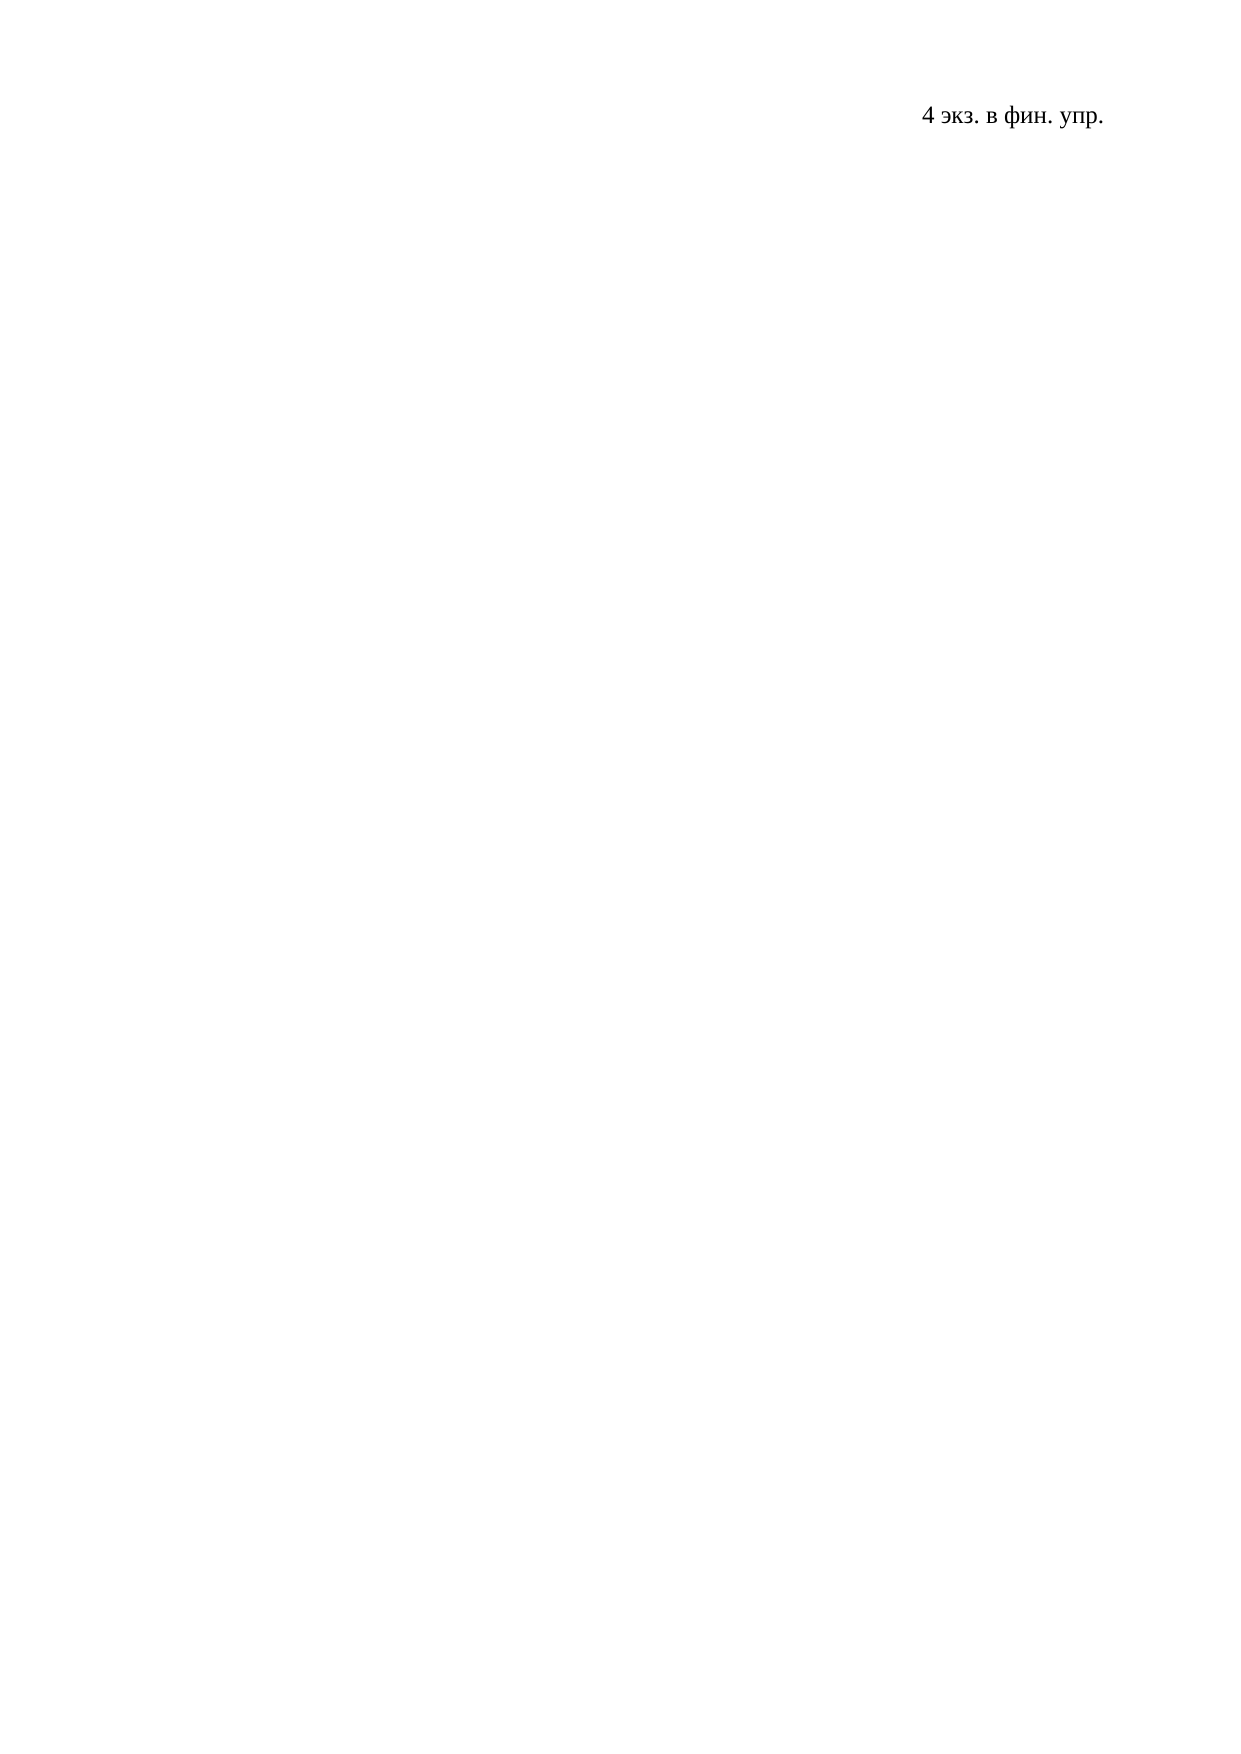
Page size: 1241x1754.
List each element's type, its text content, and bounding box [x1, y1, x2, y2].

text 4 экз. в фин. упр. [901, 100, 1152, 129]
